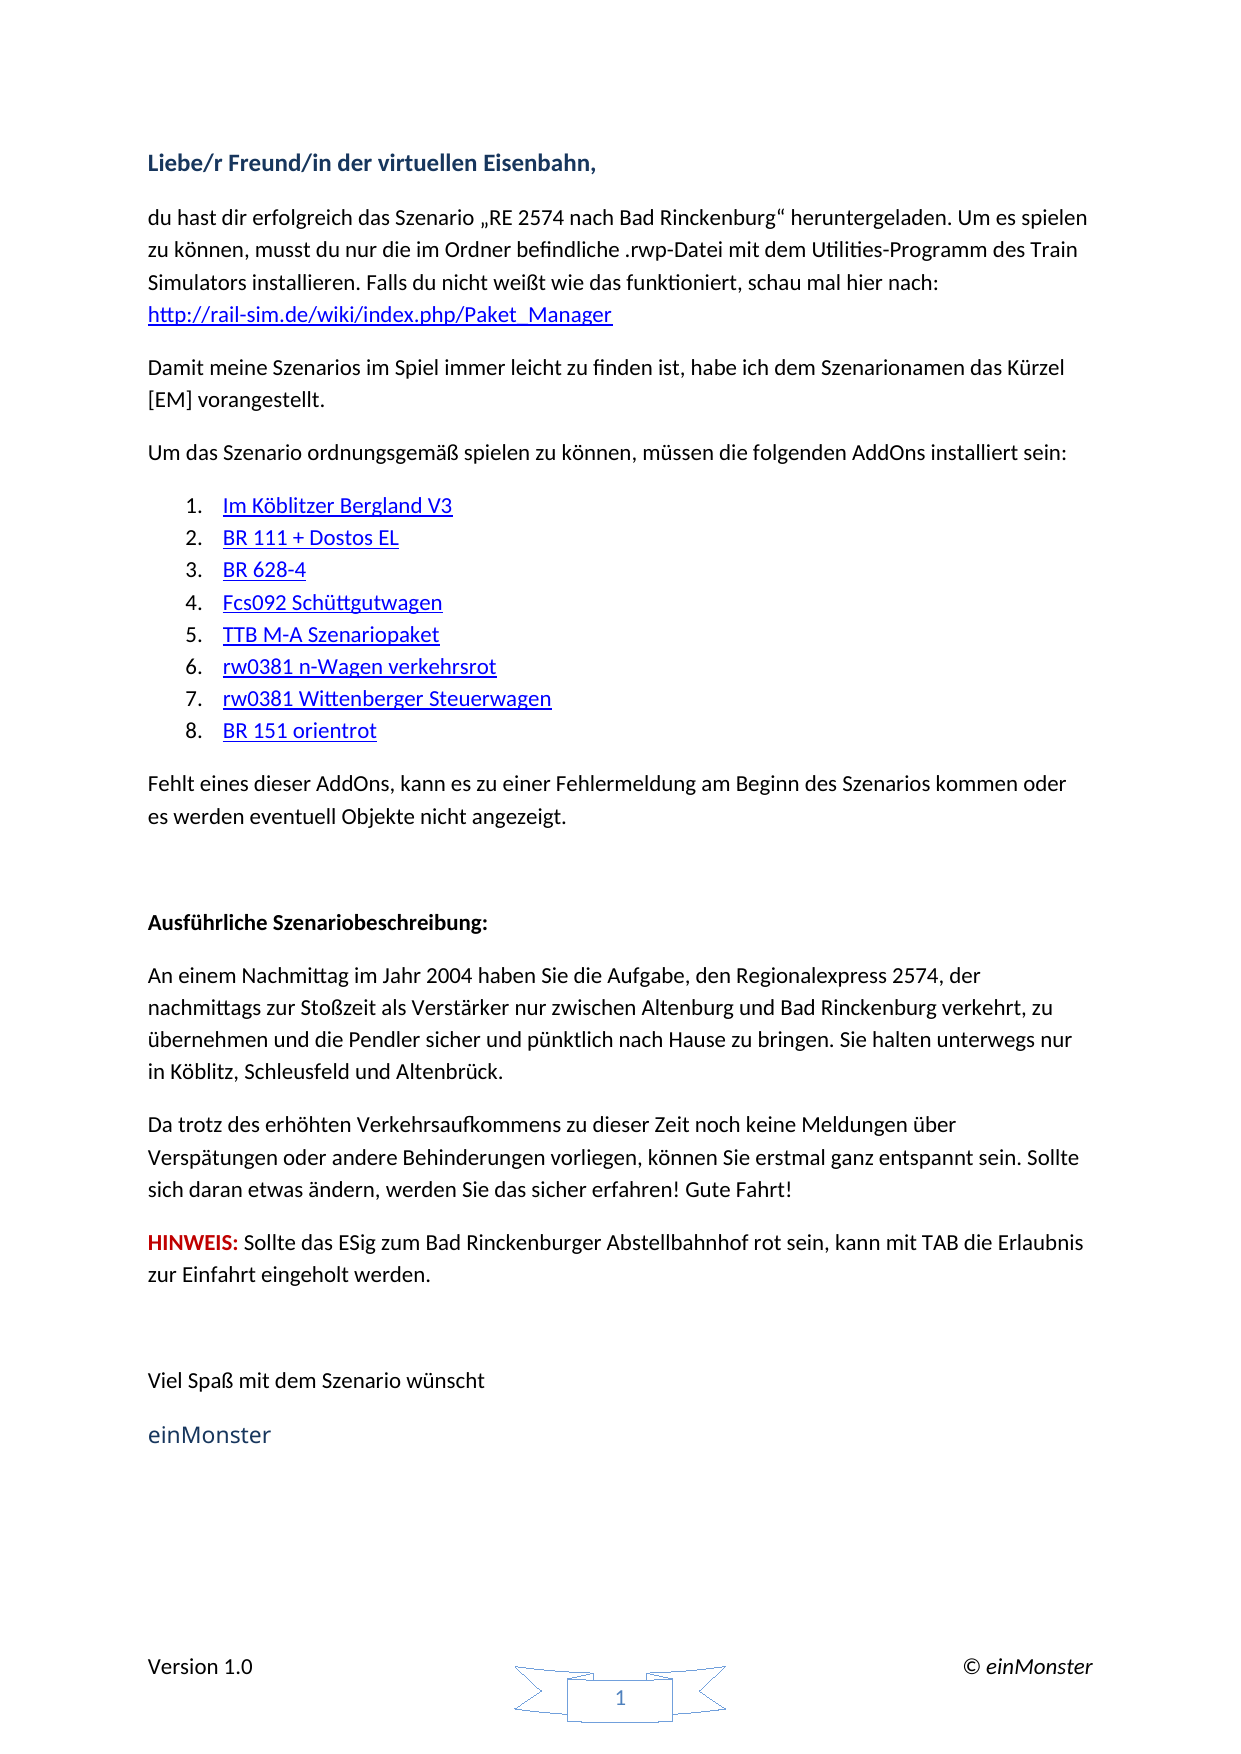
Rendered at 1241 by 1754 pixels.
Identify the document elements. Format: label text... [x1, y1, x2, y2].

list rw0381 n-Wagen verkehrsrot [185, 652, 1093, 680]
list BR 111 + Dostos EL [185, 523, 1093, 551]
text Da trotz des erhöhten Verkehrsaufkommens zu dieser Zeit noch keine Meldungen über Verspätungen oder andere Behinderungen vorliegen, können Sie erstmal ganz entspannt sein. Sollte sich daran etwas ändern, werden Sie das sicher erfahren! Gute Fahrt! [148, 1110, 1093, 1203]
text Ausführliche Szenariobeschreibung: [148, 908, 1093, 936]
text Damit meine Szenarios im Spiel immer leicht zu finden ist, habe ich dem Szenarionamen das Kürzel [EM] vorangestellt. [148, 353, 1093, 413]
list rw0381 Wittenberger Steuerwagen [185, 684, 1093, 712]
list BR 628-4 [185, 556, 1093, 584]
text Liebe/r Freund/in der virtuellen Eisenbahn, [148, 148, 1093, 178]
text Viel Spaß mit dem Szenario wünscht [148, 1366, 1093, 1394]
list TTB M-A Szenariopaket [185, 620, 1093, 648]
text Fehlt eines dieser AddOns, kann es zu einer Fehlermeldung am Beginn des Szenarios kommen oder es werden eventuell Objekte nicht angezeigt. [148, 769, 1093, 830]
list BR 151 orientrot [185, 717, 1093, 744]
list Fcs092 Schüttgutwagen [185, 588, 1093, 616]
text HINWEIS: Sollte das ESig zum Bad Rinckenburger Abstellbahnhof rot sein, kann mit TAB die Erlaubnis zur Einfahrt eingeholt werden. [148, 1228, 1093, 1288]
text du hast dir erfolgreich das Szenario „RE 2574 nach Bad Rinckenburg“ heruntergeladen. Um es spielen zu können, musst du nur die im Ordner befindliche .rwp-Datei mit dem Utilities-Programm des Train Simulators installieren. Falls du nicht weißt wie das funktioniert, schau mal hier nach: [148, 203, 1093, 296]
text An einem Nachmittag im Jahr 2004 haben Sie die Aufgabe, den Regionalexpress 2574, der nachmittags zur Stoßzeit als Verstärker nur zwischen Altenburg und Bad Rinckenburg verkehrt, zu übernehmen und die Pendler sicher und pünktlich nach Hause zu bringen. Sie halten unterwegs nur in Köblitz, Schleusfeld und Altenbrück. [148, 961, 1093, 1085]
text einMonster [148, 1419, 1093, 1450]
text http://rail-sim.de/wiki/index.php/Paket_Manager [148, 300, 1093, 328]
text Um das Szenario ordnungsgemäß spielen zu können, müssen die folgenden AddOns installiert sein: [148, 438, 1093, 466]
list Im Köblitzer Bergland V3 [185, 491, 1093, 519]
